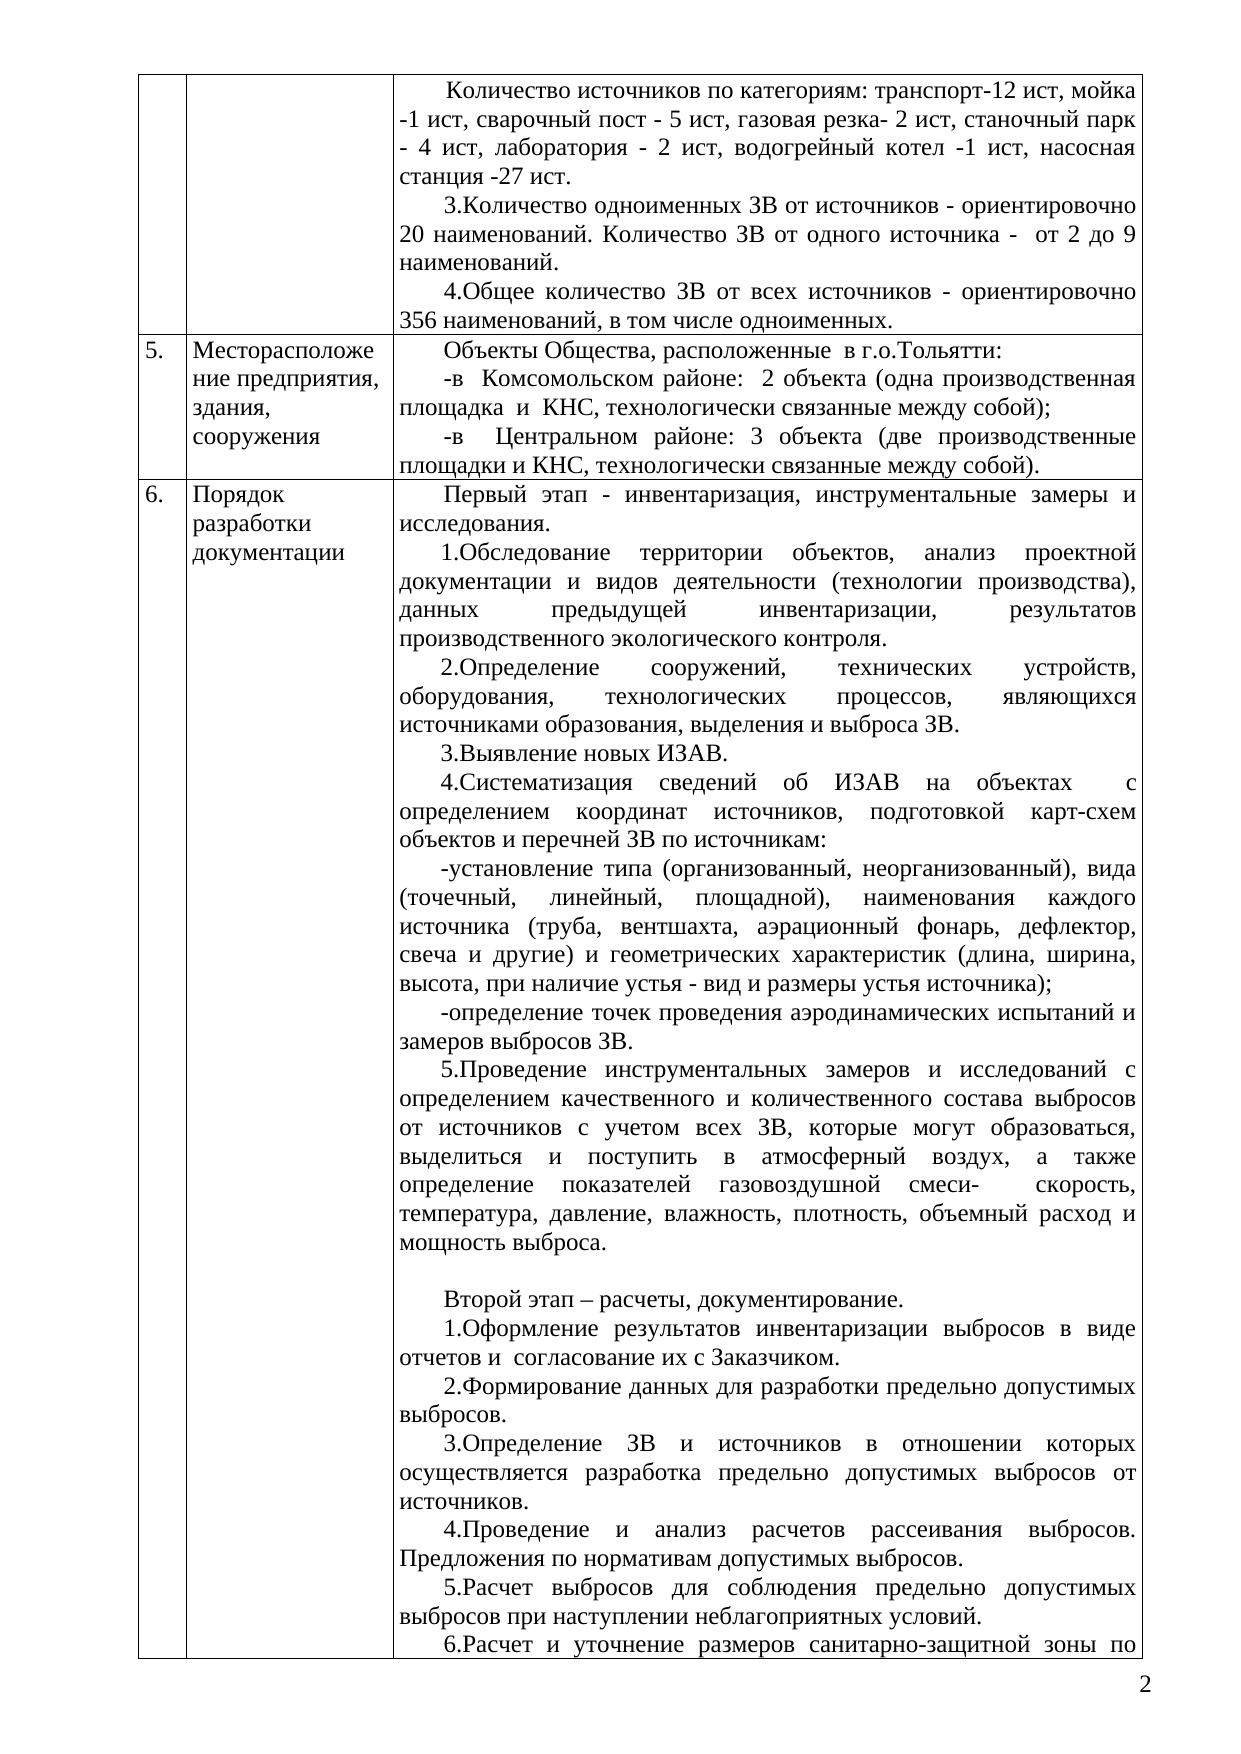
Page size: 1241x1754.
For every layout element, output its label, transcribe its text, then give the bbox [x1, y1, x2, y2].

table_cell [139, 75, 186, 334]
table_cell Объекты Общества, расположенные в г.о.Тольятти: -в Комсомольском районе: 2 объекта (одна производственная площадка и КНС, технологически связанные между собой); -в Центральном районе: 3 объекта (две производственные площадки и КНС, технологически связанные между собой). [394, 335, 1142, 478]
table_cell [187, 480, 393, 1658]
table_cell [139, 335, 186, 478]
table_cell Месторасположение предприятия, здания, сооружения [187, 335, 393, 478]
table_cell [394, 75, 1142, 334]
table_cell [187, 75, 393, 334]
table_cell [139, 480, 186, 1658]
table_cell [394, 480, 1142, 1658]
